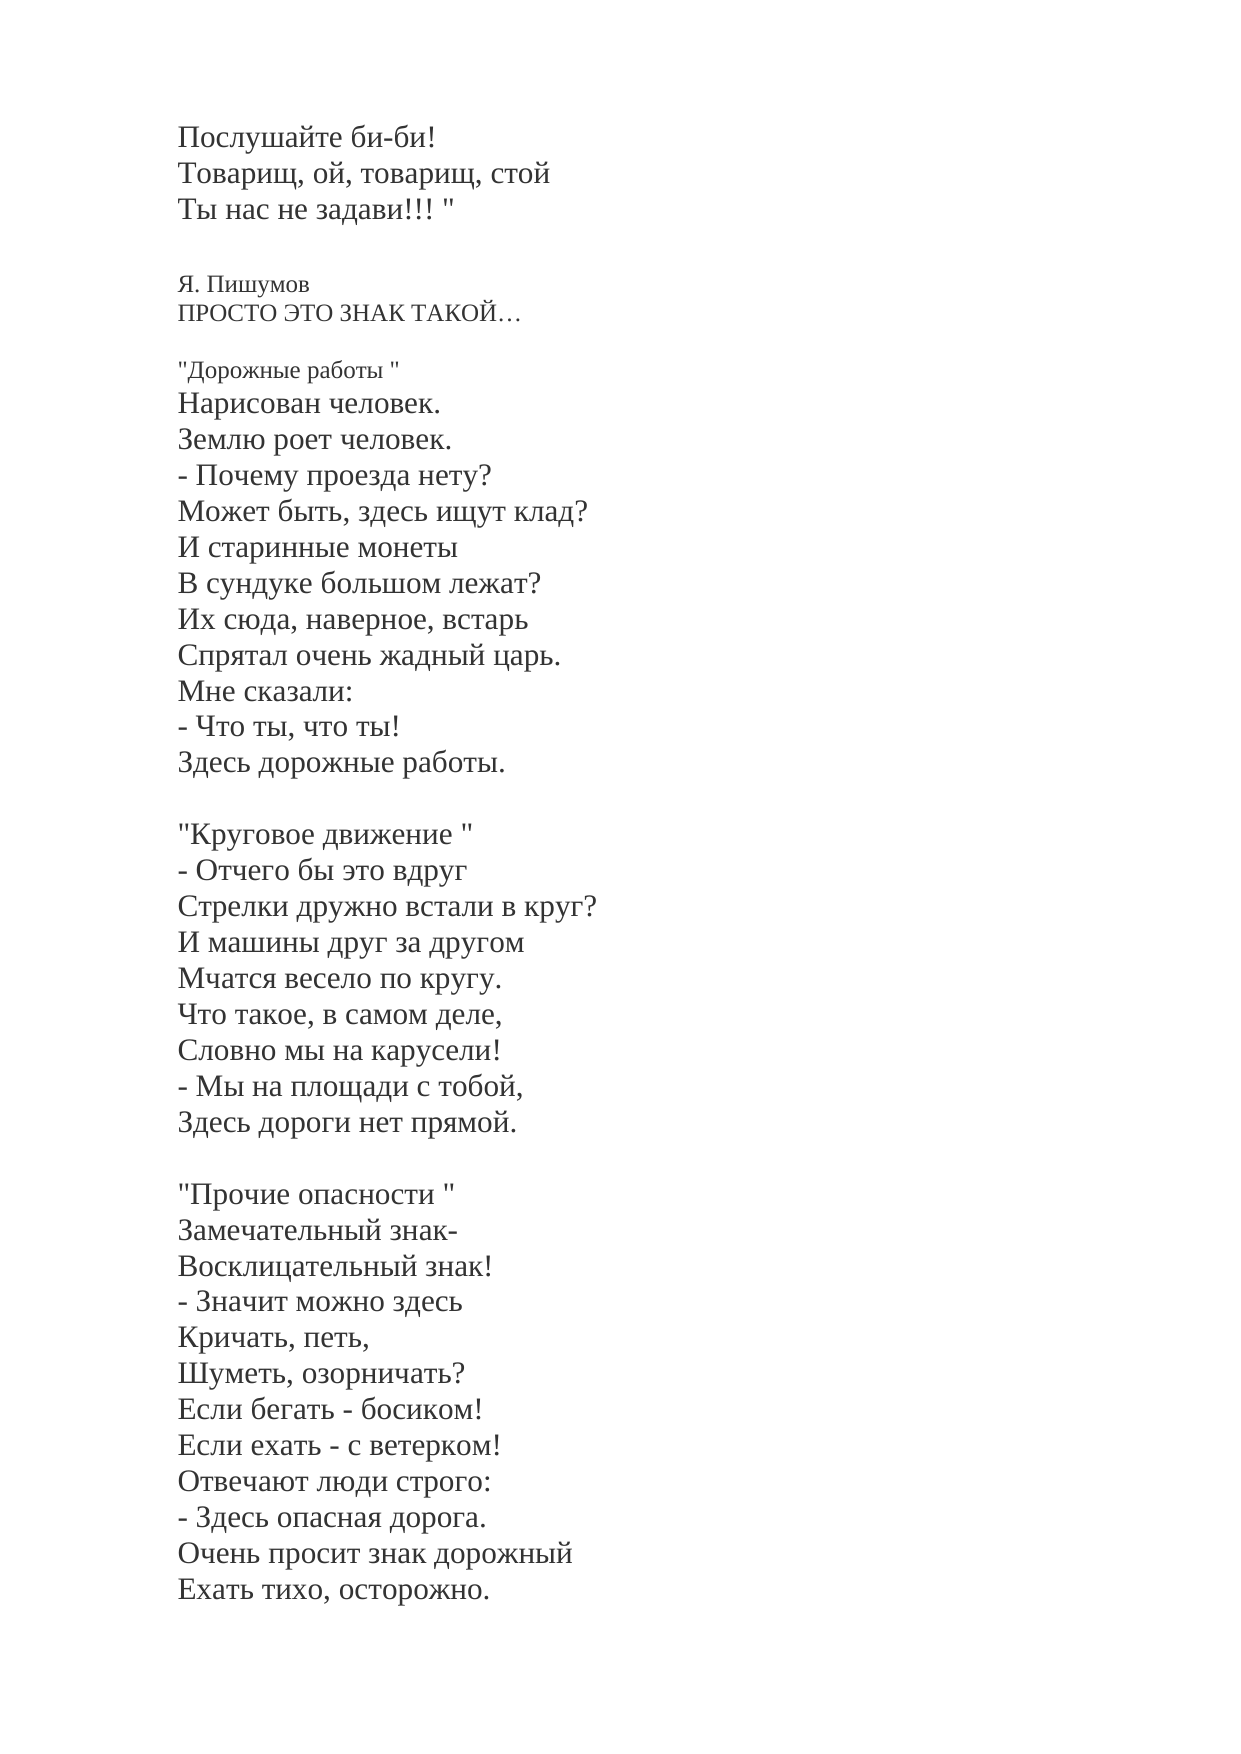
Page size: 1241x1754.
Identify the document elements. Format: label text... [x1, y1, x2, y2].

text Спрятал очень жадный царь. [177, 636, 1152, 672]
text Кричать, петь, [177, 1319, 1152, 1354]
text "Прочие опасности " [177, 1139, 1152, 1211]
text Здесь дороги нет прямой. [177, 1103, 1152, 1139]
text Восклицательный знак! [177, 1247, 1152, 1283]
text Мчатся весело по кругу. [177, 959, 1152, 995]
text ПРОСТО ЭТО ЗНАК ТАКОЙ… [177, 298, 1152, 327]
text Ехать тихо, осторожно. [177, 1570, 1152, 1606]
text Здесь дорожные работы. [177, 744, 1152, 779]
text Товарищ, ой, товарищ, стой [177, 154, 1152, 190]
text Я. Пишумов [177, 269, 1152, 298]
text Может быть, здесь ищут клад? [177, 492, 1152, 528]
text И машины друг за другом [177, 923, 1152, 959]
text Мне сказали: [177, 672, 1152, 708]
text Стрелки дружно встали в круг? [177, 887, 1152, 923]
text "Круговое движение " [177, 779, 1152, 851]
text Если бегать - босиком! [177, 1391, 1152, 1426]
text - Почему проезда нету? [177, 456, 1152, 492]
text - Что ты, что ты! [177, 708, 1152, 744]
text - Мы на площади с тобой, [177, 1067, 1152, 1103]
text В сундуке большом лежат? [177, 564, 1152, 600]
text Землю роет человек. [177, 420, 1152, 456]
text Послушайте би-би! [177, 118, 1152, 154]
text И старинные монеты [177, 528, 1152, 564]
text Их сюда, наверное, встарь [177, 600, 1152, 636]
text Нарисован человек. [177, 384, 1152, 420]
text "Дорожные работы " [177, 327, 1152, 384]
text Шуметь, озорничать? [177, 1354, 1152, 1391]
text - Здесь опасная дорога. [177, 1498, 1152, 1534]
text Замечательный знак- [177, 1211, 1152, 1247]
text Очень просит знак дорожный [177, 1534, 1152, 1570]
text Словно мы на карусели! [177, 1031, 1152, 1067]
text Отвечают люди строго: [177, 1462, 1152, 1498]
text Что такое, в самом деле, [177, 995, 1152, 1031]
text Ты нас не задави!!! " [177, 190, 1152, 226]
text - Отчего бы это вдруг [177, 851, 1152, 887]
text - Значит можно здесь [177, 1283, 1152, 1319]
text Если ехать - с ветерком! [177, 1426, 1152, 1462]
